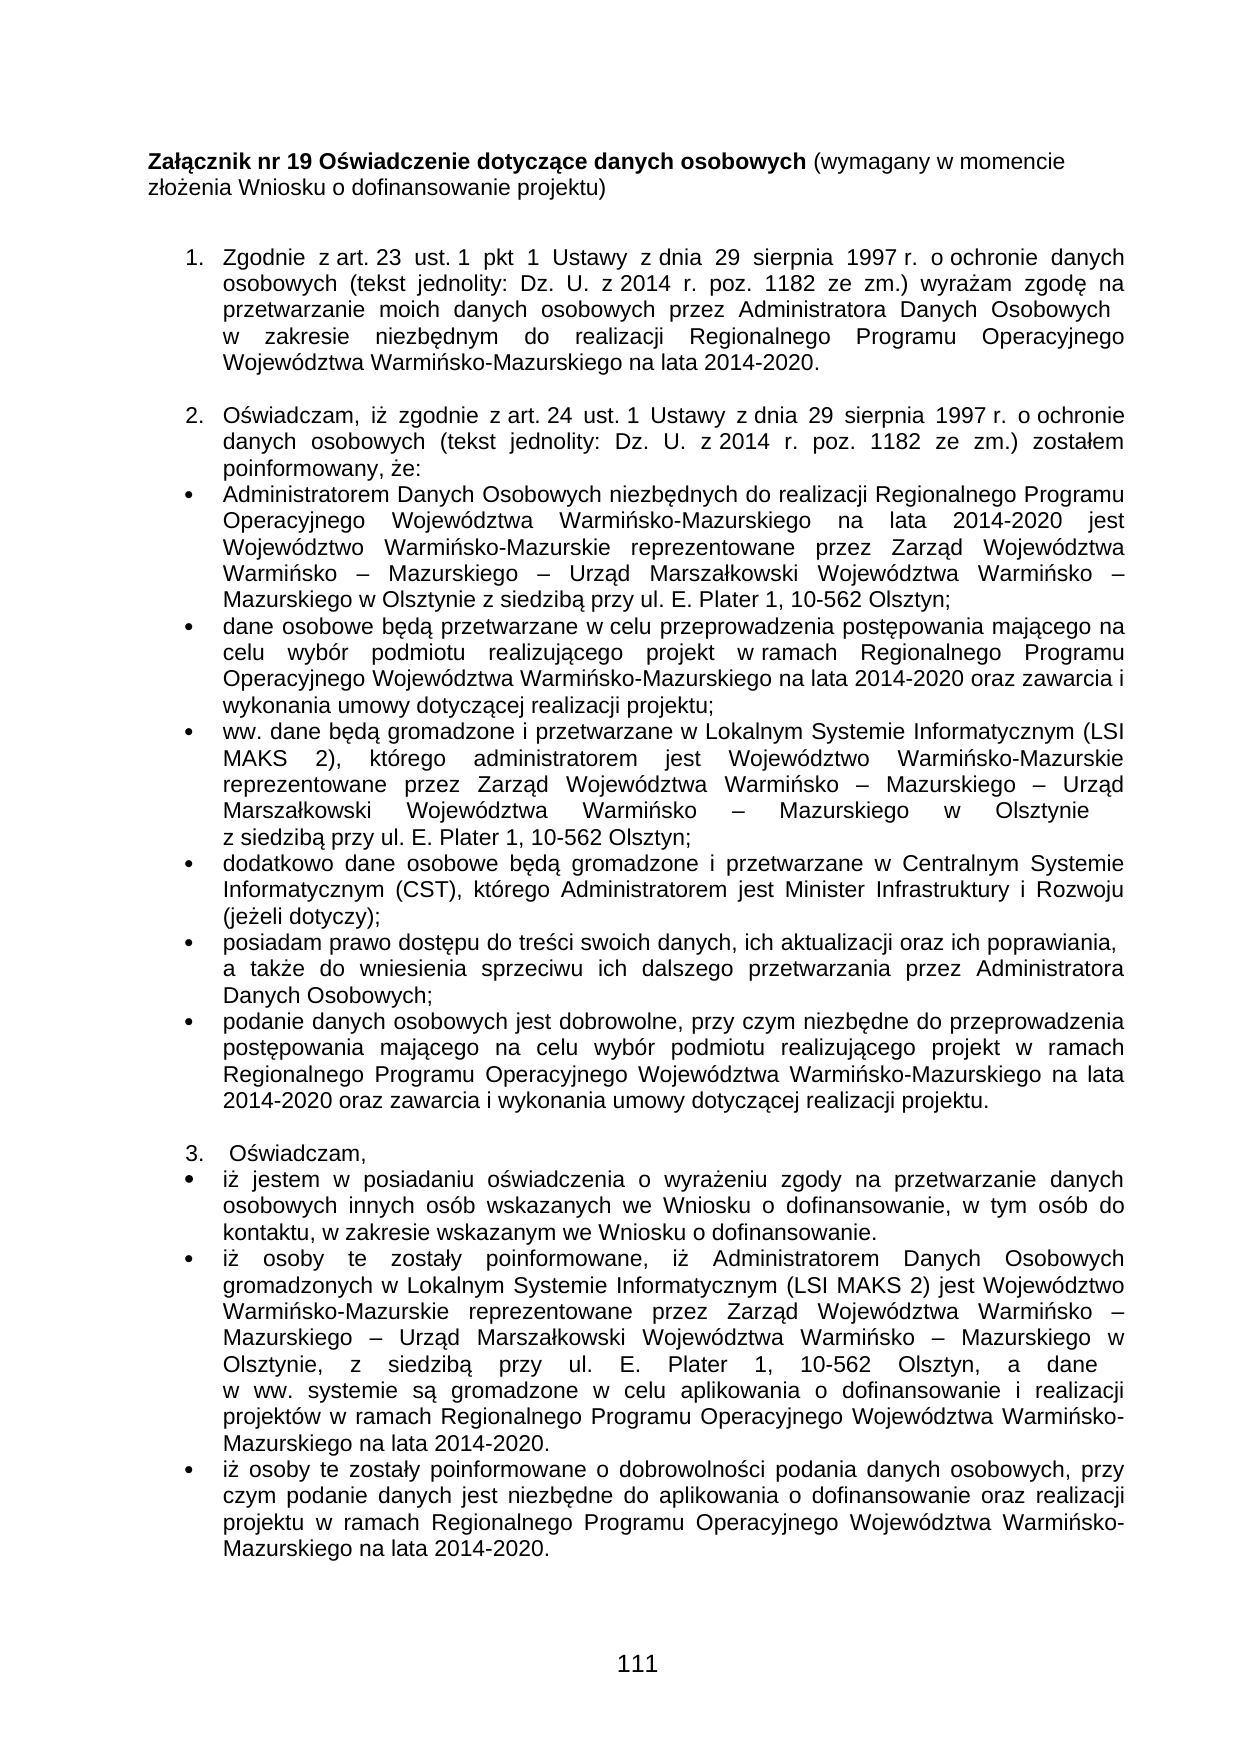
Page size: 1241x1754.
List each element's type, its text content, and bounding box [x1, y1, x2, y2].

list iż osoby te zostały poinformowane o dobrowolności podania danych osobowych, przy czym podanie danych jest niezbędne do aplikowania o dofinansowanie oraz realizacji projektu w ramach Regionalnego Programu Operacyjnego Województwa Warmińsko-Mazurskiego na lata 2014-2020. [185, 1456, 1125, 1561]
list dodatkowo dane osobowe będą gromadzone i przetwarzane w Centralnym Systemie Informatycznym (CST), którego Administratorem jest Minister Infrastruktury i Rozwoju (jeżeli dotyczy); [185, 850, 1125, 929]
list dane osobowe będą przetwarzane w celu przeprowadzenia postępowania mającego na celu wybór podmiotu realizującego projekt w ramach Regionalnego Programu Operacyjnego Województwa Warmińsko-Mazurskiego na lata 2014-2020 oraz zawarcia i wykonania umowy dotyczącej realizacji projektu; [185, 613, 1125, 718]
list ww. dane będą gromadzone i przetwarzane w Lokalnym Systemie Informatycznym (LSI MAKS 2), którego administratorem jest Województwo Warmińsko-Mazurskie reprezentowane przez Zarząd Województwa Warmińsko – Mazurskiego – Urząd Marszałkowski Województwa Warmińsko – Mazurskiego w Olsztynie z siedzibą przy ul. E. Plater 1, 10-562 Olsztyn; [185, 718, 1125, 850]
list iż osoby te zostały poinformowane, iż Administratorem Danych Osobowych gromadzonych w Lokalnym Systemie Informatycznym (LSI MAKS 2) jest Województwo Warmińsko-Mazurskie reprezentowane przez Zarząd Województwa Warmińsko – Mazurskiego – Urząd Marszałkowski Województwa Warmińsko – Mazurskiego w Olsztynie, z siedzibą przy ul. E. Plater 1, 10-562 Olsztyn, a dane w ww. systemie są gromadzone w celu aplikowania o dofinansowanie i realizacji projektów w ramach Regionalnego Programu Operacyjnego Województwa Warmińsko-Mazurskiego na lata 2014-2020. [185, 1245, 1125, 1456]
list posiadam prawo dostępu do treści swoich danych, ich aktualizacji oraz ich poprawiania, a także do wniesienia sprzeciwu ich dalszego przetwarzania przez Administratora Danych Osobowych; [185, 929, 1125, 1008]
text Załącznik nr 19 Oświadczenie dotyczące danych osobowych (wymagany w momencie złożenia Wniosku o dofinansowanie projektu) [148, 148, 1125, 200]
list podanie danych osobowych jest dobrowolne, przy czym niezbędne do przeprowadzenia postępowania mającego na celu wybór podmiotu realizującego projekt w ramach Regionalnego Programu Operacyjnego Województwa Warmińsko-Mazurskiego na lata 2014-2020 oraz zawarcia i wykonania umowy dotyczącej realizacji projektu. [185, 1008, 1125, 1113]
list Oświadczam, [185, 1140, 1125, 1166]
list Oświadczam, iż zgodnie z art. 24 ust. 1 Ustawy z dnia 29 sierpnia 1997 r. o ochronie danych osobowych (tekst jednolity: Dz. U. z 2014 r. poz. 1182 ze zm.) zostałem poinformowany, że: [185, 402, 1125, 481]
list Zgodnie z art. 23 ust. 1 pkt 1 Ustawy z dnia 29 sierpnia 1997 r. o ochronie danych osobowych (tekst jednolity: Dz. U. z 2014 r. poz. 1182 ze zm.) wyrażam zgodę na przetwarzanie moich danych osobowych przez Administratora Danych Osobowych w zakresie niezbędnym do realizacji Regionalnego Programu Operacyjnego Województwa Warmińsko-Mazurskiego na lata 2014-2020. [185, 244, 1125, 376]
list iż jestem w posiadaniu oświadczenia o wyrażeniu zgody na przetwarzanie danych osobowych innych osób wskazanych we Wniosku o dofinansowanie, w tym osób do kontaktu, w zakresie wskazanym we Wniosku o dofinansowanie. [185, 1166, 1125, 1245]
list Administratorem Danych Osobowych niezbędnych do realizacji Regionalnego Programu Operacyjnego Województwa Warmińsko-Mazurskiego na lata 2014-2020 jest Województwo Warmińsko-Mazurskie reprezentowane przez Zarząd Województwa Warmińsko – Mazurskiego – Urząd Marszałkowski Województwa Warmińsko – Mazurskiego w Olsztynie z siedzibą przy ul. E. Plater 1, 10-562 Olsztyn; [185, 481, 1125, 613]
